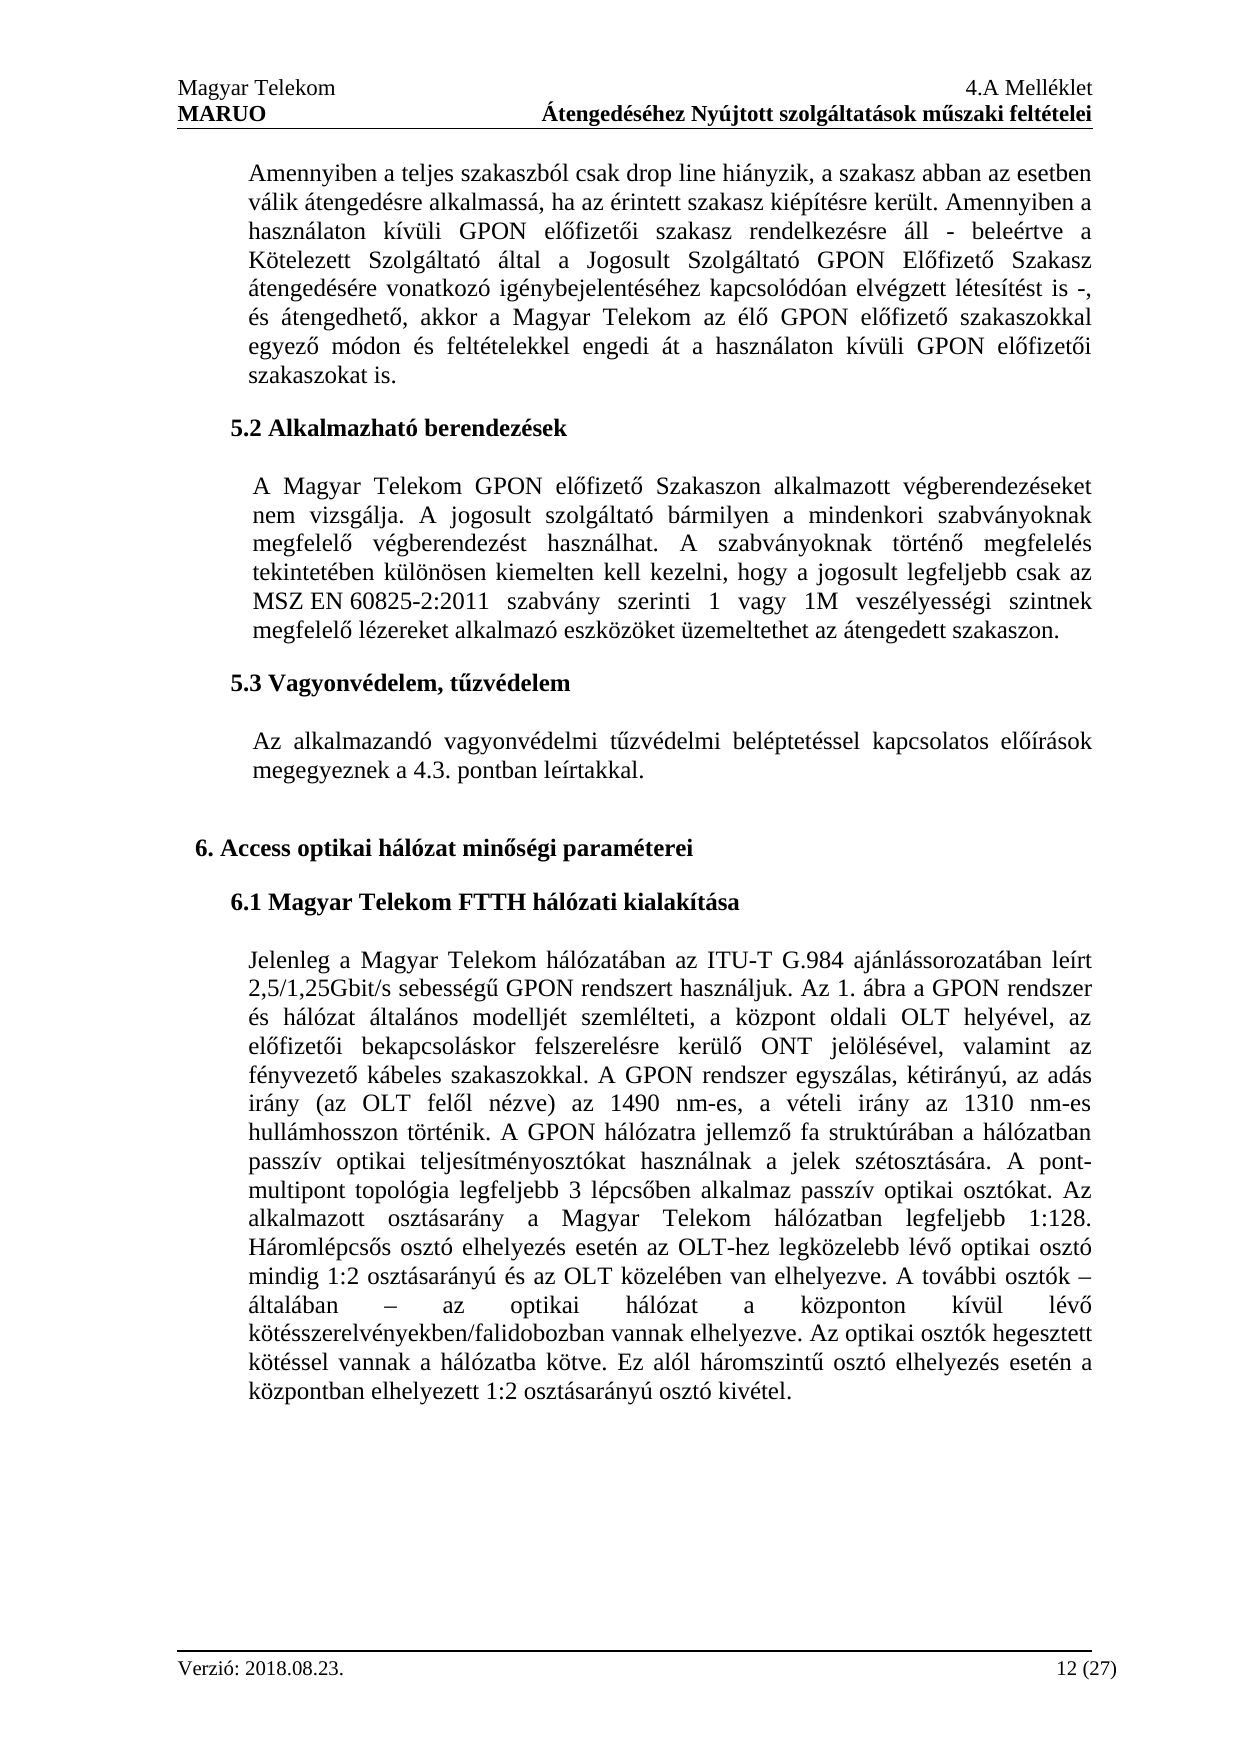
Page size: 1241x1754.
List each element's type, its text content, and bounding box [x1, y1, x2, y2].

text A Magyar Telekom GPON előfizető Szakaszon alkalmazott végberendezéseket nem vizsgálja. A jogosult szolgáltató bármilyen a mindenkori szabványoknak megfelelő végberendezést használhat. A szabványoknak történő megfelelés tekintetében különösen kiemelten kell kezelni, hogy a jogosult legfeljebb csak az MSZ EN 60825-2:2011 szabvány szerinti 1 vagy 1M veszélyességi szintnek megfelelő lézereket alkalmazó eszközöket üzemeltethet az átengedett szakaszon. [252, 442, 1092, 643]
text Az alkalmazandó vagyonvédelmi tűzvédelmi beléptetéssel kapcsolatos előírások megegyeznek a 4.3. pontban leírtakkal. [252, 697, 1092, 783]
text Jelenleg a Magyar Telekom hálózatában az ITU-T G.984 ajánlássorozatában leírt 2,5/1,25Gbit/s sebességű GPON rendszert használjuk. Az 1. ábra a GPON rendszer és hálózat általános modelljét szemlélteti, a központ oldali OLT helyével, az előfizetői bekapcsoláskor felszerelésre kerülő ONT jelölésével, valamint az fényvezető kábeles szakaszokkal. A GPON rendszer egyszálas, kétirányú, az adás irány (az OLT felől nézve) az 1490 nm-es, a vételi irány az 1310 nm-es hullámhosszon történik. A GPON hálózatra jellemző fa struktúrában a hálózatban passzív optikai teljesítményosztókat használnak a jelek szétosztására. A pont-multipont topológia legfeljebb 3 lépcsőben alkalmaz passzív optikai osztókat. Az alkalmazott osztásarány a Magyar Telekom hálózatban legfeljebb 1:128. Háromlépcsős osztó elhelyezés esetén az OLT-hez legközelebb lévő optikai osztó mindig 1:2 osztásarányú és az OLT közelében van elhelyezve. A további osztók – általában – az optikai hálózat a központon kívül lévő kötésszerelvényekben/falidobozban vannak elhelyezve. Az optikai osztók hegesztett kötéssel vannak a hálózatba kötve. Ez alól háromszintű osztó elhelyezés esetén a központban elhelyezett 1:2 osztásarányú osztó kivétel. [248, 945, 1092, 1405]
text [248, 158, 1092, 388]
subtitle 6. Access optikai hálózat minőségi paraméterei [195, 833, 1092, 862]
subtitle 5.2 Alkalmazható berendezések [230, 413, 1092, 442]
subtitle 6.1 Magyar Telekom FTTH hálózati kialakítása [230, 887, 1092, 916]
subtitle 5.3 Vagyonvédelem, tűzvédelem [230, 668, 1092, 697]
